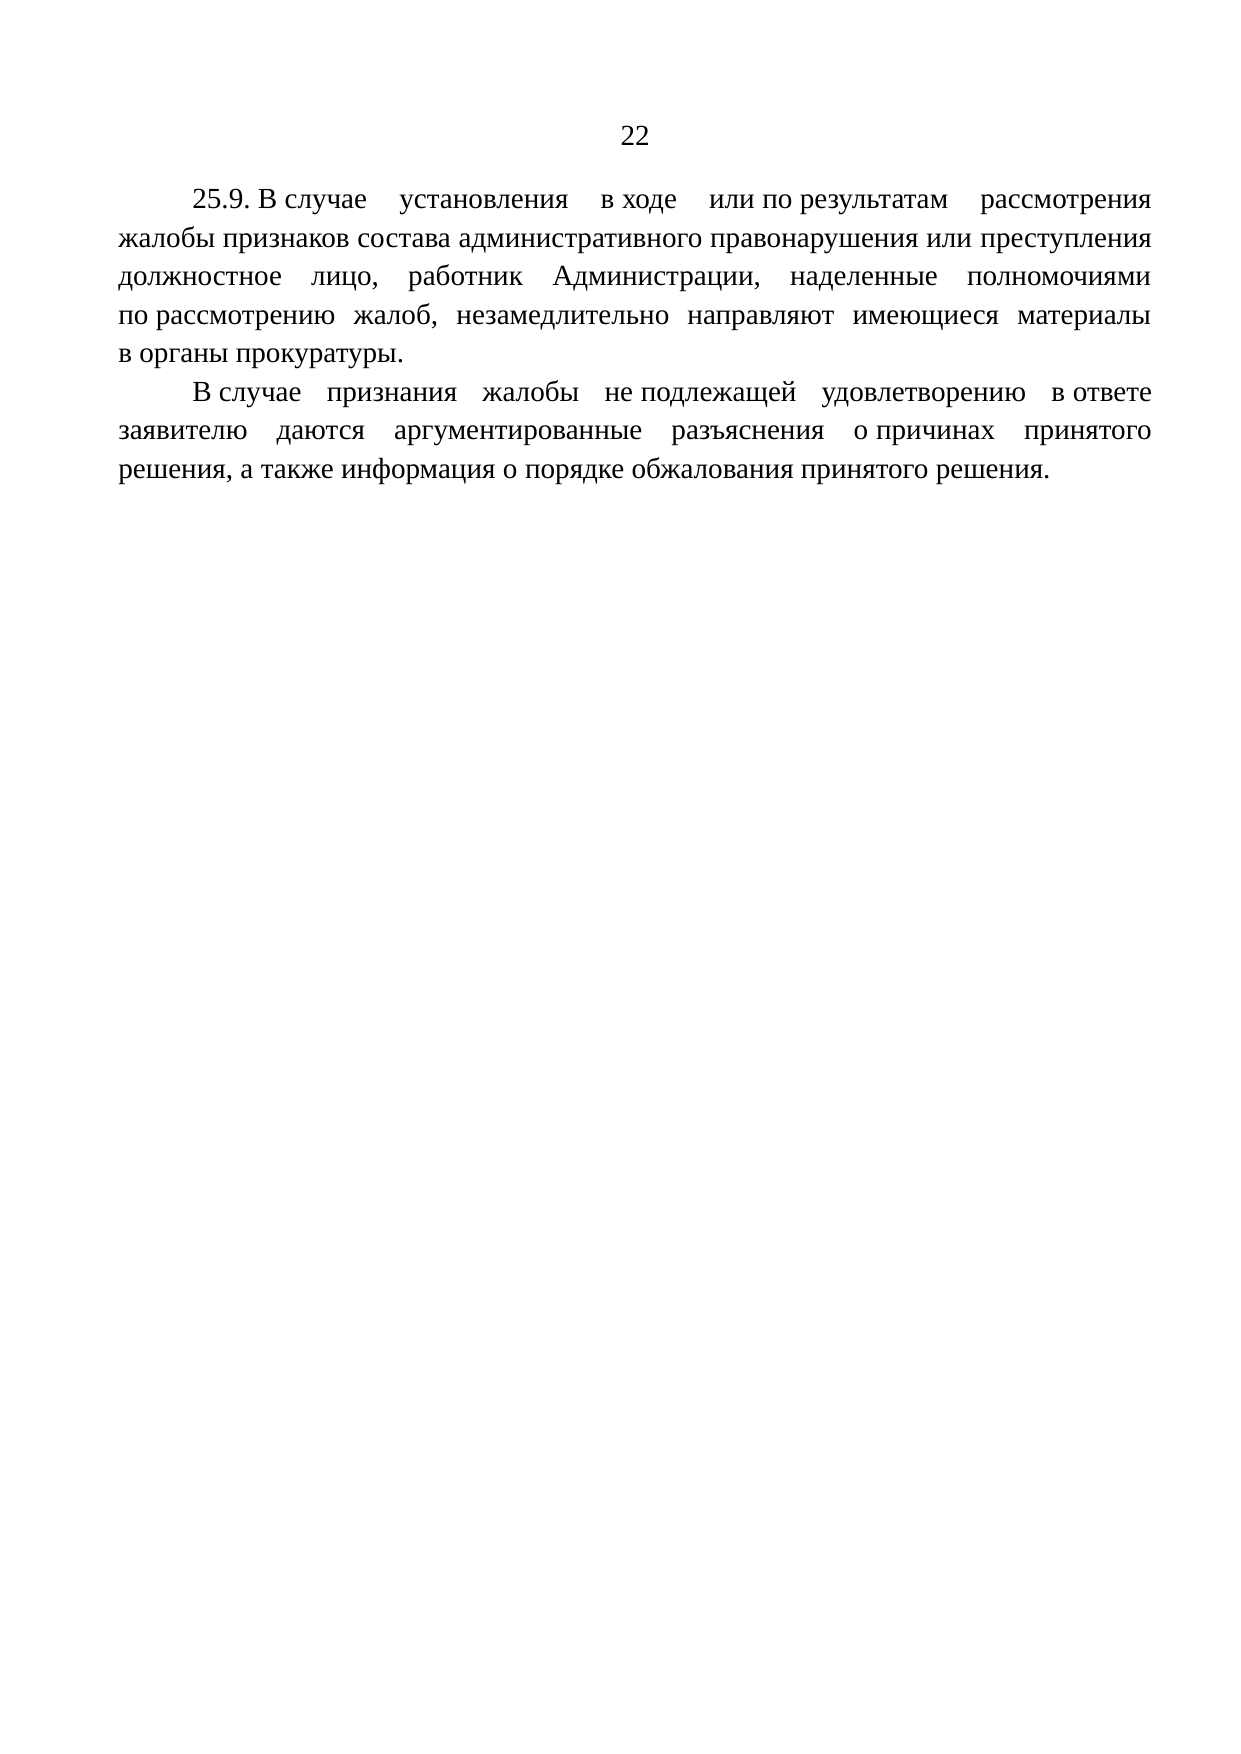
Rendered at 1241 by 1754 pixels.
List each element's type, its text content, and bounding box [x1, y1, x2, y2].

text 25.9. В случае установления в ходе или по результатам рассмотрения жалобы признаков состава административного правонарушения или преступления должностное лицо, работник Администрации, наделенные полномочиями по рассмотрению жалоб, незамедлительно направляют имеющиеся материалы в органы прокуратуры. [118, 181, 1152, 369]
text В случае признания жалобы не подлежащей удовлетворению в ответе заявителю даются аргументированные разъяснения о причинах принятого решения, а также информация о порядке обжалования принятого решения. [118, 374, 1152, 484]
